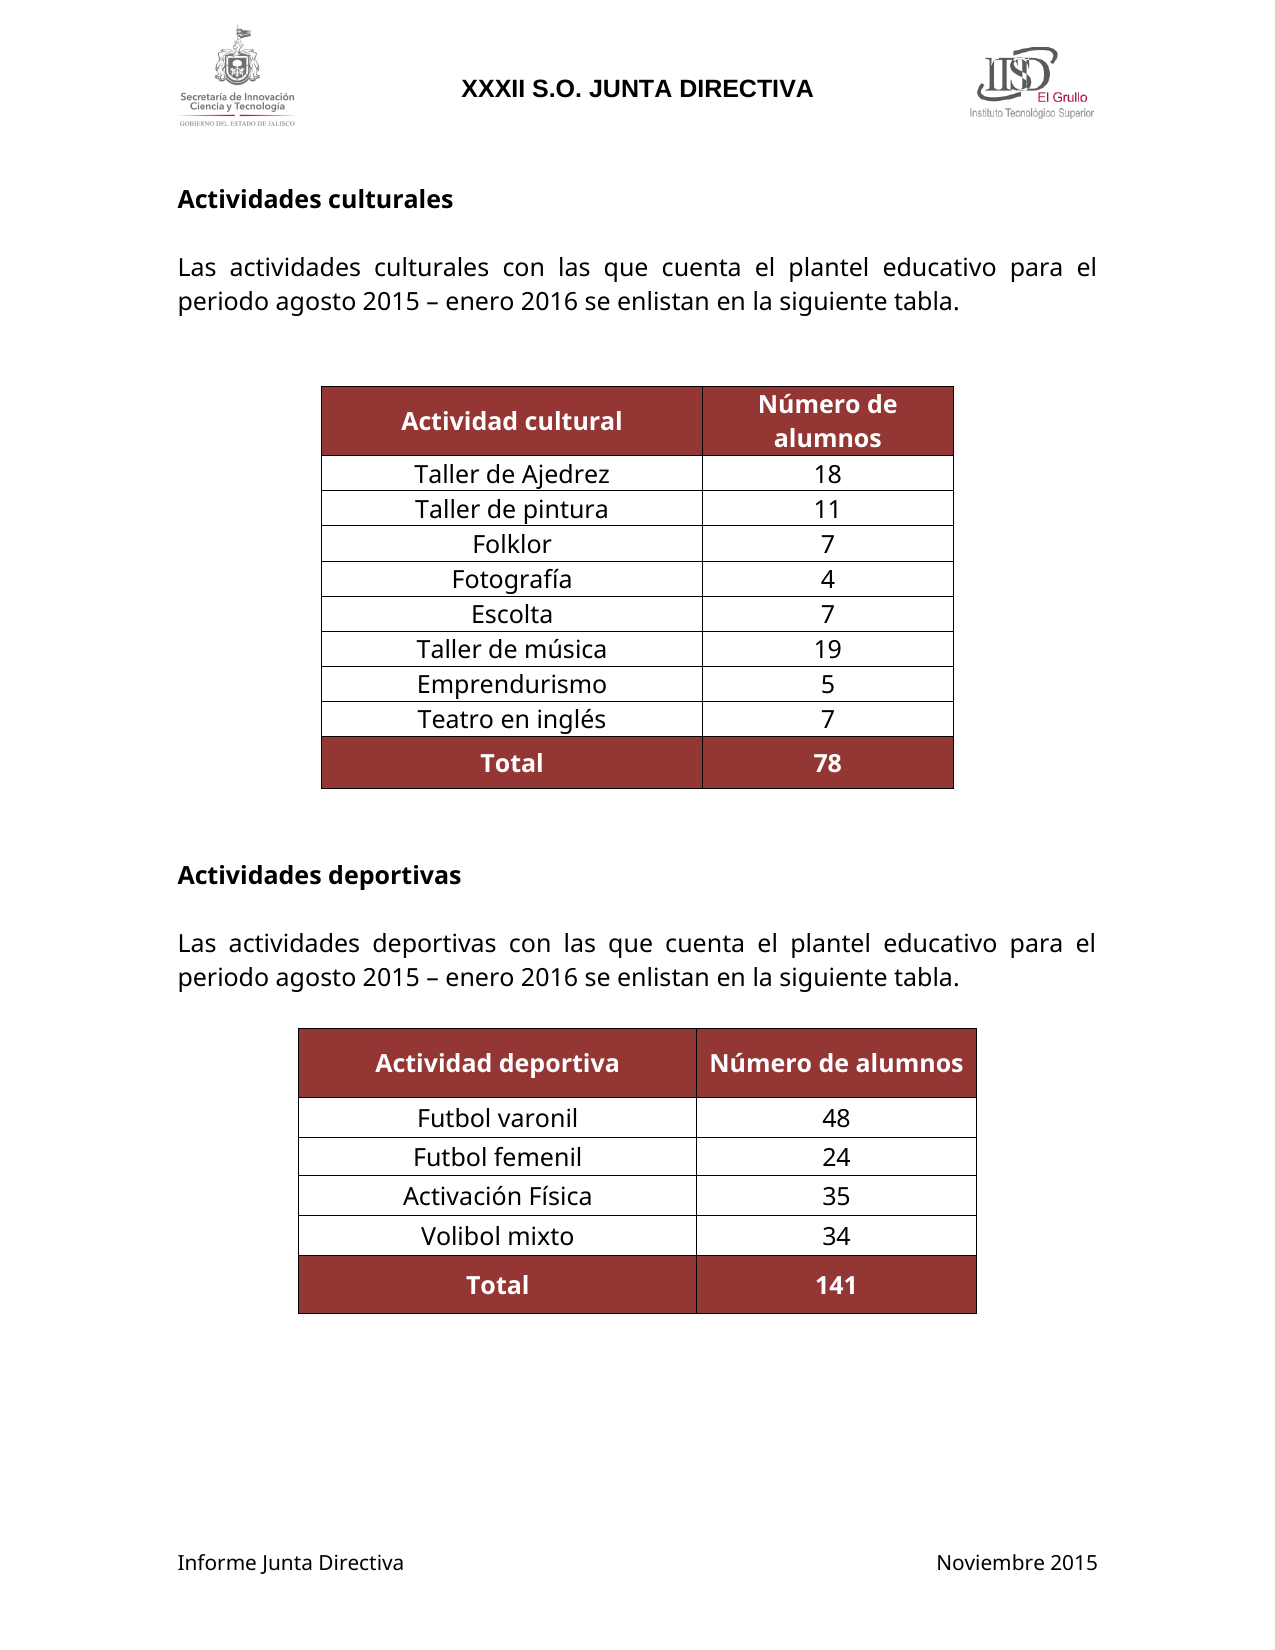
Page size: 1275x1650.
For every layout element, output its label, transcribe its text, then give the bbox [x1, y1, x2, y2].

table_cell 141 [697, 1256, 976, 1313]
table_cell Total [322, 737, 702, 788]
table_header Actividad cultural [322, 387, 702, 455]
text Las actividades deportivas con las que cuenta el plantel educativo para el periodo agosto 2015 – enero 2016 se enlistan en la siguiente tabla. [177, 926, 1098, 994]
table_cell Taller de Ajedrez [322, 456, 702, 490]
table_header Actividad deportiva [299, 1029, 696, 1097]
picture [178, 20, 296, 130]
table_cell 7 [703, 702, 953, 736]
table_cell 11 [703, 491, 953, 525]
table_cell 48 [697, 1098, 976, 1137]
table_cell 24 [697, 1138, 976, 1175]
table_cell Taller de pintura [322, 491, 702, 525]
table_cell Folklor [322, 526, 702, 561]
table_cell 18 [703, 456, 953, 490]
table_cell Total [299, 1256, 696, 1313]
table_cell Fotografía [322, 562, 702, 596]
picture [970, 47, 1094, 119]
table_cell 78 [703, 737, 953, 788]
table_cell Futbol femenil [299, 1138, 696, 1175]
table_cell Volibol mixto [299, 1216, 696, 1255]
table_cell 5 [703, 667, 953, 701]
subtitle Actividades culturales [177, 182, 1098, 216]
table_cell Emprendurismo [322, 667, 702, 701]
table_header Número de alumnos [703, 387, 953, 455]
table_cell Taller de música [322, 632, 702, 666]
table_cell 34 [697, 1216, 976, 1255]
table_header Número de alumnos [697, 1029, 976, 1097]
table_cell Activación Física [299, 1176, 696, 1215]
table_cell Futbol varonil [299, 1098, 696, 1137]
table_cell 7 [703, 526, 953, 561]
table_cell 35 [697, 1176, 976, 1215]
table_cell Escolta [322, 597, 702, 631]
subtitle Actividades deportivas [177, 857, 1098, 892]
table_cell Teatro en inglés [322, 702, 702, 736]
table_cell 4 [703, 562, 953, 596]
text Las actividades culturales con las que cuenta el plantel educativo para el periodo agosto 2015 – enero 2016 se enlistan en la siguiente tabla. [177, 250, 1098, 318]
table_cell 19 [703, 632, 953, 666]
table_cell 7 [703, 597, 953, 631]
